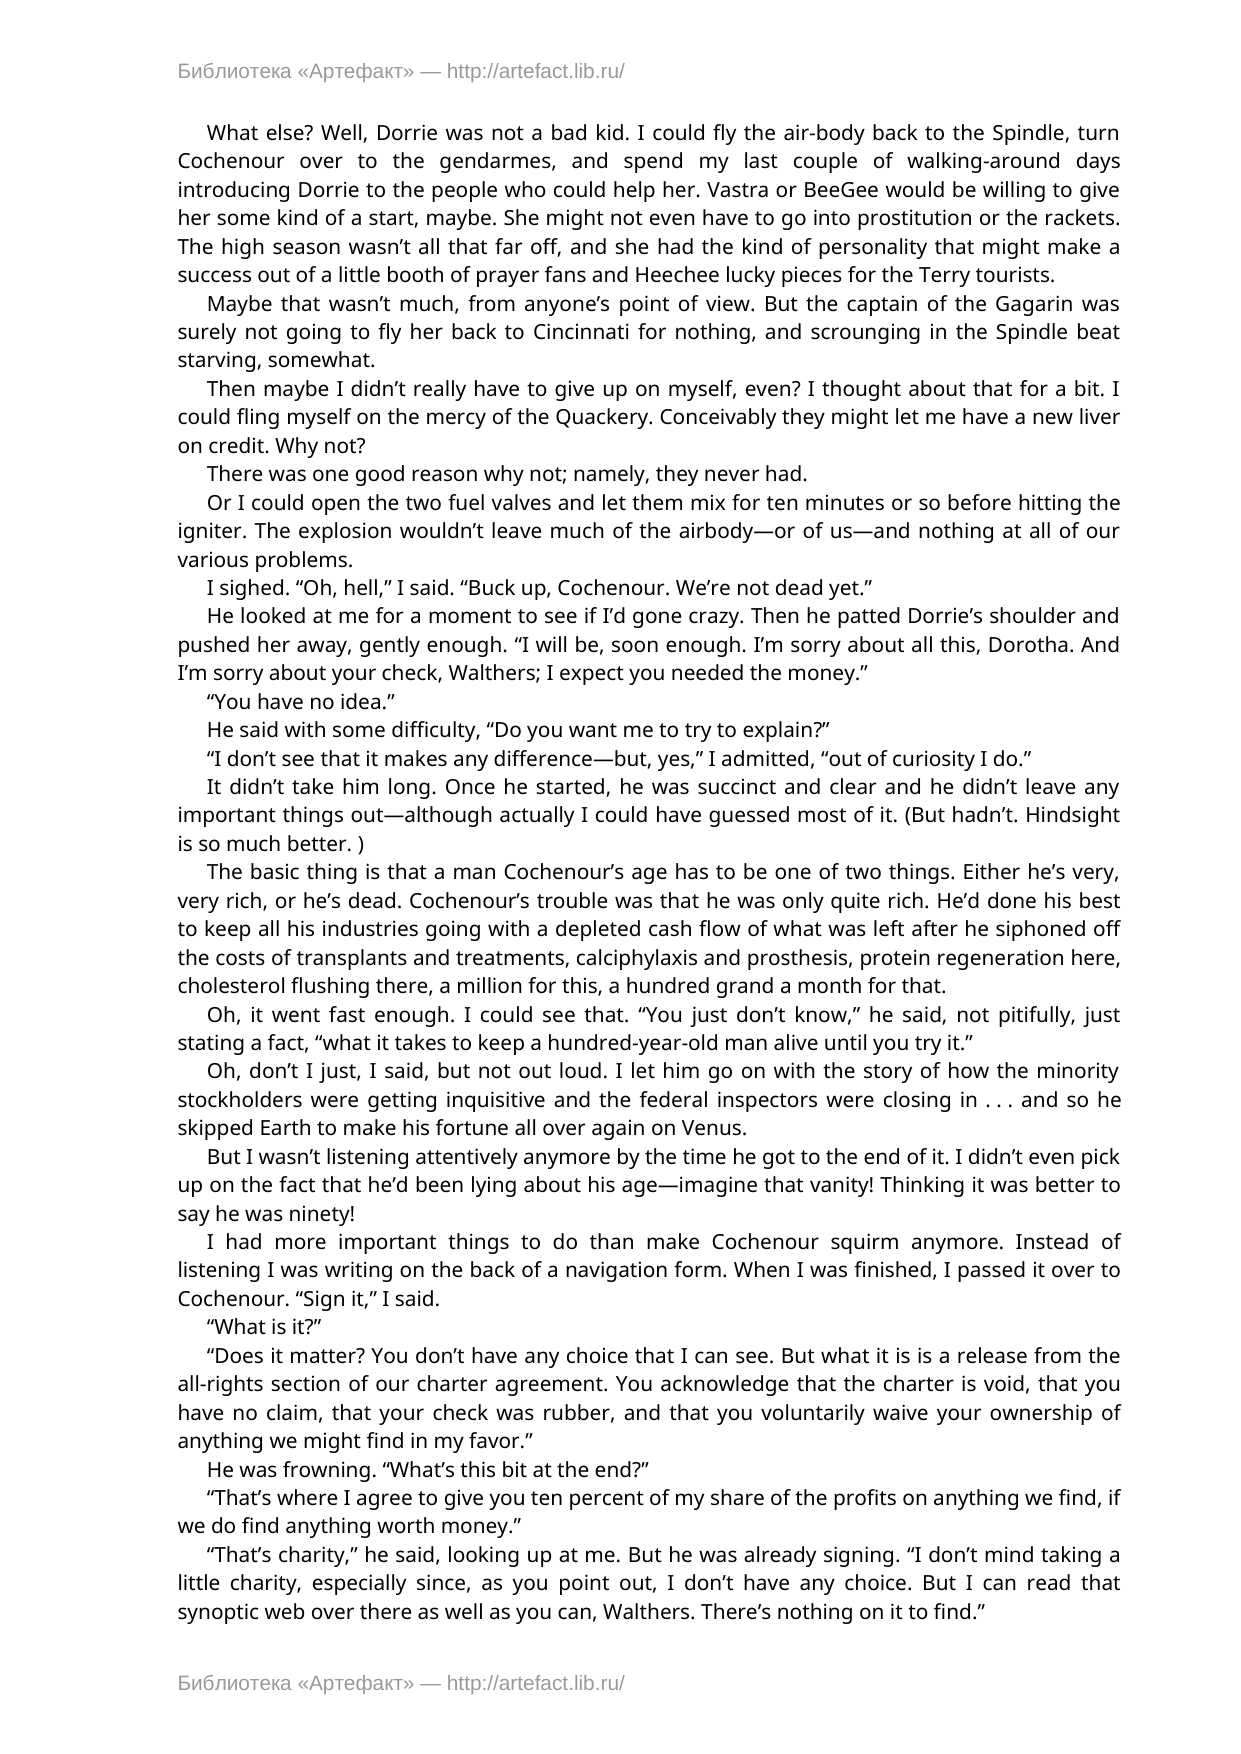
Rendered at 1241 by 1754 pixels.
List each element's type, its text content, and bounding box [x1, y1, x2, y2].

text He said with some difficulty, “Do you want me to try to explain?” [177, 715, 1122, 744]
text He was frowning. “What’s this bit at the end?” [177, 1455, 1122, 1483]
text “What is it?” [177, 1312, 1122, 1341]
text Maybe that wasn’t much, from anyone’s point of view. But the captain of the Gagarin was surely not going to fly her back to Cincinnati for nothing, and scrounging in the Spindle beat starving, somewhat. [177, 289, 1122, 374]
text “You have no idea.” [177, 687, 1122, 715]
text “That’s charity,” he said, looking up at me. But he was already signing. “I don’t mind taking a little charity, especially since, as you point out, I don’t have any choice. But I can read that synoptic web over there as well as you can, Walthers. There’s nothing on it to find.” [177, 1540, 1122, 1625]
text What else? Well, Dorrie was not a bad kid. I could fly the air-body back to the Spindle, turn Cochenour over to the gendarmes, and spend my last couple of walking-around days introducing Dorrie to the people who could help her. Vastra or BeeGee would be willing to give her some kind of a start, maybe. She might not even have to go into prostitution or the rackets. The high season wasn’t all that far off, and she had the kind of personality that might make a success out of a little booth of prayer fans and Heechee lucky pieces for the Terry tourists. [177, 118, 1122, 289]
text I sighed. “Oh, hell,” I said. “Buck up, Cochenour. We’re not dead yet.” [177, 573, 1122, 602]
text “That’s where I agree to give you ten percent of my share of the profits on anything we find, if we do find anything worth money.” [177, 1483, 1122, 1540]
text Oh, it went fast enough. I could see that. “You just don’t know,” he said, not pitifully, just stating a fact, “what it takes to keep a hundred-year-old man alive until you try it.” [177, 1000, 1122, 1057]
text Oh, don’t I just, I said, but not out loud. I let him go on with the story of how the minority stockholders were getting inquisitive and the federal inspectors were closing in . . . and so he skipped Earth to make his fortune all over again on Venus. [177, 1057, 1122, 1142]
text But I wasn’t listening attentively anymore by the time he got to the end of it. I didn’t even pick up on the fact that he’d been lying about his age—imagine that vanity! Thinking it was better to say he was ninety! [177, 1142, 1122, 1227]
text It didn’t take him long. Once he started, he was succinct and clear and he didn’t leave any important things out—although actually I could have guessed most of it. (But hadn’t. Hindsight is so much better. ) [177, 772, 1122, 857]
text Or I could open the two fuel valves and let them mix for ten minutes or so before hitting the igniter. The explosion wouldn’t leave much of the airbody—or of us—and nothing at all of our various problems. [177, 488, 1122, 573]
text I had more important things to do than make Cochenour squirm anymore. Instead of listening I was writing on the back of a navigation form. When I was finished, I passed it over to Cochenour. “Sign it,” I said. [177, 1227, 1122, 1312]
text Then maybe I didn’t really have to give up on myself, even? I thought about that for a bit. I could fling myself on the mercy of the Quackery. Conceivably they might let me have a new liver on credit. Why not? [177, 374, 1122, 459]
text “I don’t see that it makes any difference—but, yes,” I admitted, “out of curiosity I do.” [177, 744, 1122, 772]
text The basic thing is that a man Cochenour’s age has to be one of two things. Either he’s very, very rich, or he’s dead. Cochenour’s trouble was that he was only quite rich. He’d done his best to keep all his industries going with a depleted cash flow of what was left after he siphoned off the costs of transplants and treatments, calciphylaxis and prosthesis, protein regeneration here, cholesterol flushing there, a million for this, a hundred grand a month for that. [177, 857, 1122, 1000]
text “Does it matter? You don’t have any choice that I can see. But what it is is a release from the all-rights section of our charter agreement. You acknowledge that the charter is void, that you have no claim, that your check was rubber, and that you voluntarily waive your ownership of anything we might find in my favor.” [177, 1341, 1122, 1455]
text There was one good reason why not; namely, they never had. [177, 459, 1122, 488]
text He looked at me for a moment to see if I’d gone crazy. Then he patted Dorrie’s shoulder and pushed her away, gently enough. “I will be, soon enough. I’m sorry about all this, Dorotha. And I’m sorry about your check, Walthers; I expect you needed the money.” [177, 602, 1122, 687]
